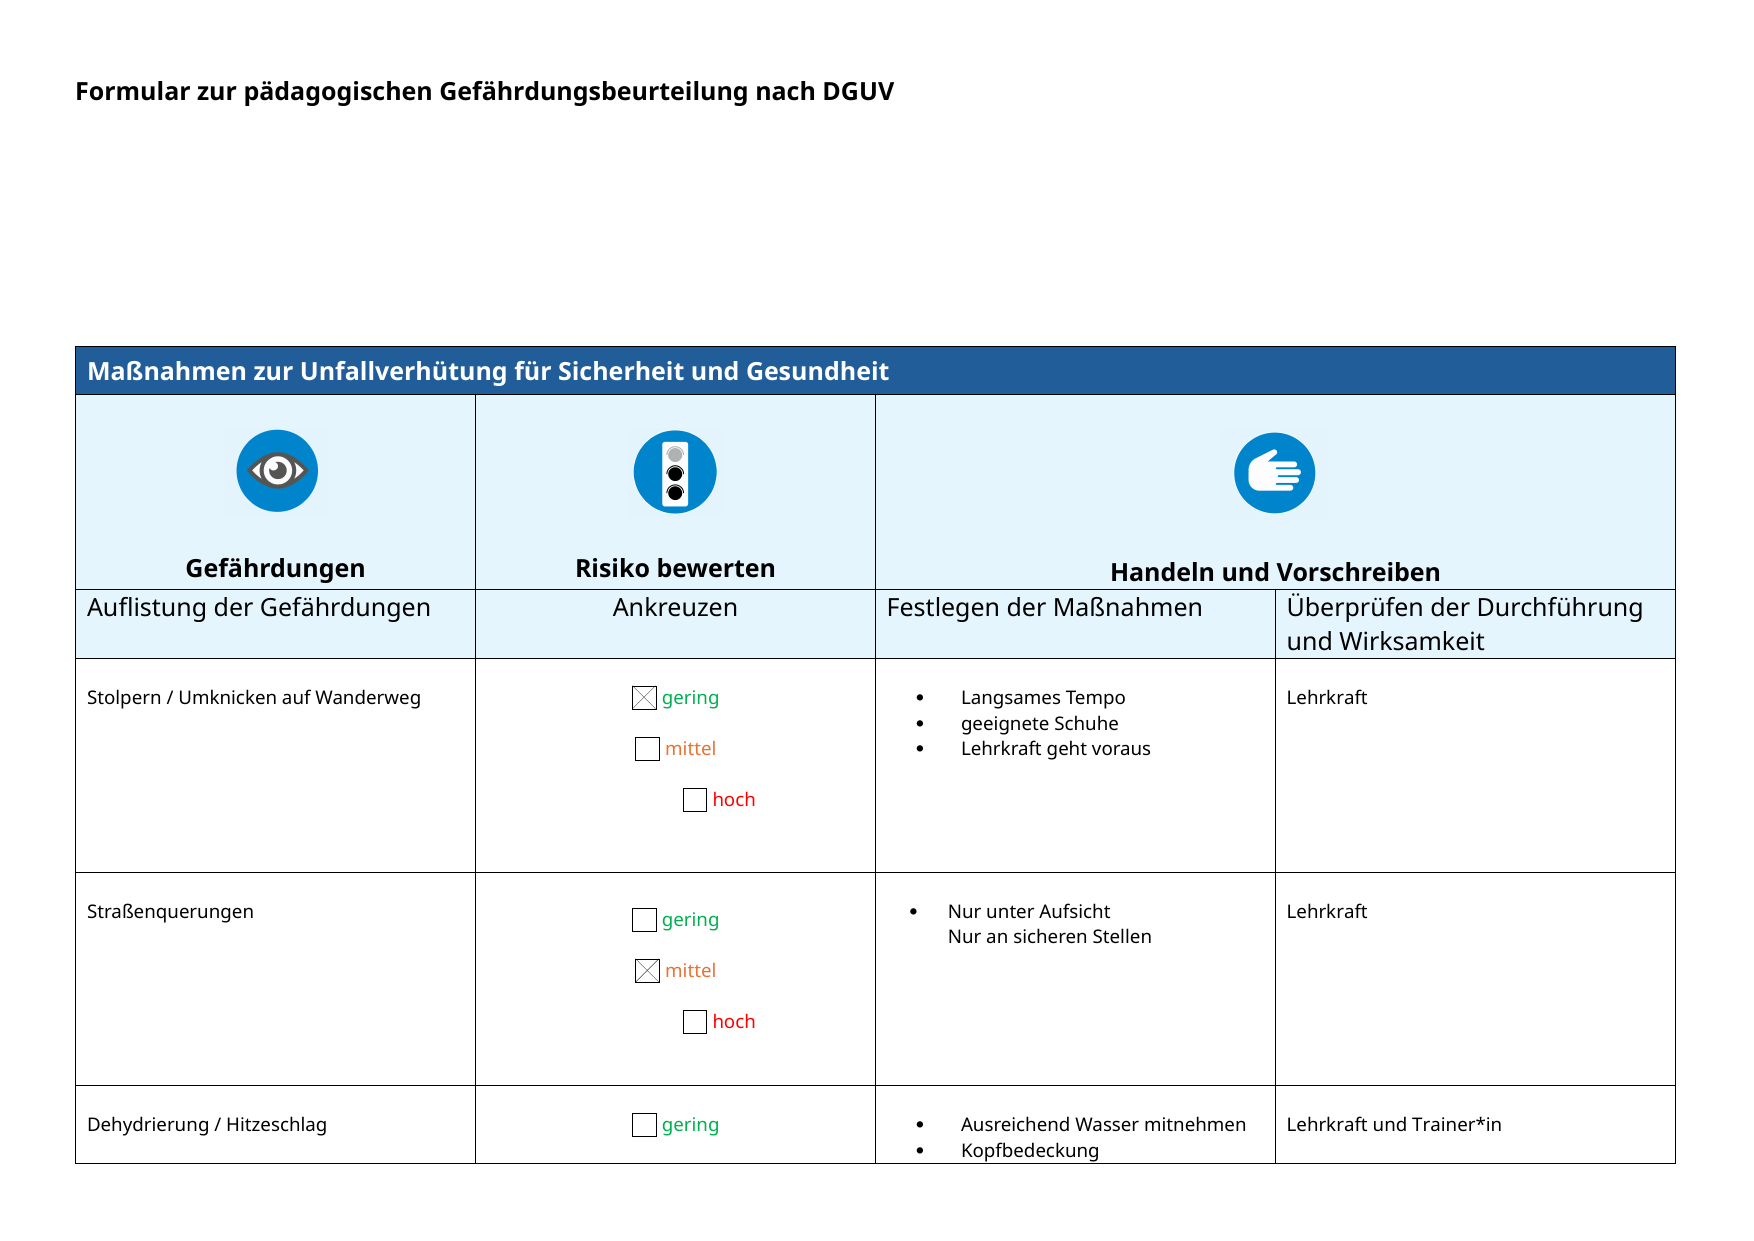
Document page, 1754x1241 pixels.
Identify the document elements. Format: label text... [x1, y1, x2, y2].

table_cell gering mittel hoch [476, 659, 875, 872]
table_cell Stolpern / Umknicken auf Wanderweg [76, 659, 475, 872]
table_cell Nur unter Aufsicht Nur an sicheren Stellen [876, 873, 1275, 1085]
table_cell Überprüfen der Durchführung und Wirksamkeit [1276, 590, 1675, 658]
table_cell Langsames Tempo geeignete Schuhe Lehrkraft geht voraus [876, 659, 1275, 872]
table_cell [76, 1086, 475, 1163]
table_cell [876, 1086, 1275, 1163]
table_cell Lehrkraft [1276, 659, 1675, 872]
table_cell Lehrkraft [1276, 873, 1675, 1085]
table_cell Risiko bewerten [476, 395, 875, 589]
table_cell Straßenquerungen [76, 873, 475, 1085]
table_cell Festlegen der Maßnahmen [876, 590, 1275, 658]
table_cell Gefährdungen [76, 395, 475, 589]
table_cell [1276, 1086, 1675, 1163]
picture [224, 428, 328, 517]
table_cell gering mittel hoch [476, 873, 875, 1085]
table_cell gering mittel hoch [476, 1086, 875, 1163]
table_header Maßnahmen zur Unfallverhütung für Sicherheit und Gesundheit [76, 347, 1675, 394]
picture [1222, 428, 1329, 521]
table_cell Auflistung der Gefährdungen [76, 590, 475, 658]
table_cell Ankreuzen [476, 590, 875, 658]
table_cell Handeln und Vorschreiben [876, 395, 1675, 589]
picture [629, 428, 722, 517]
